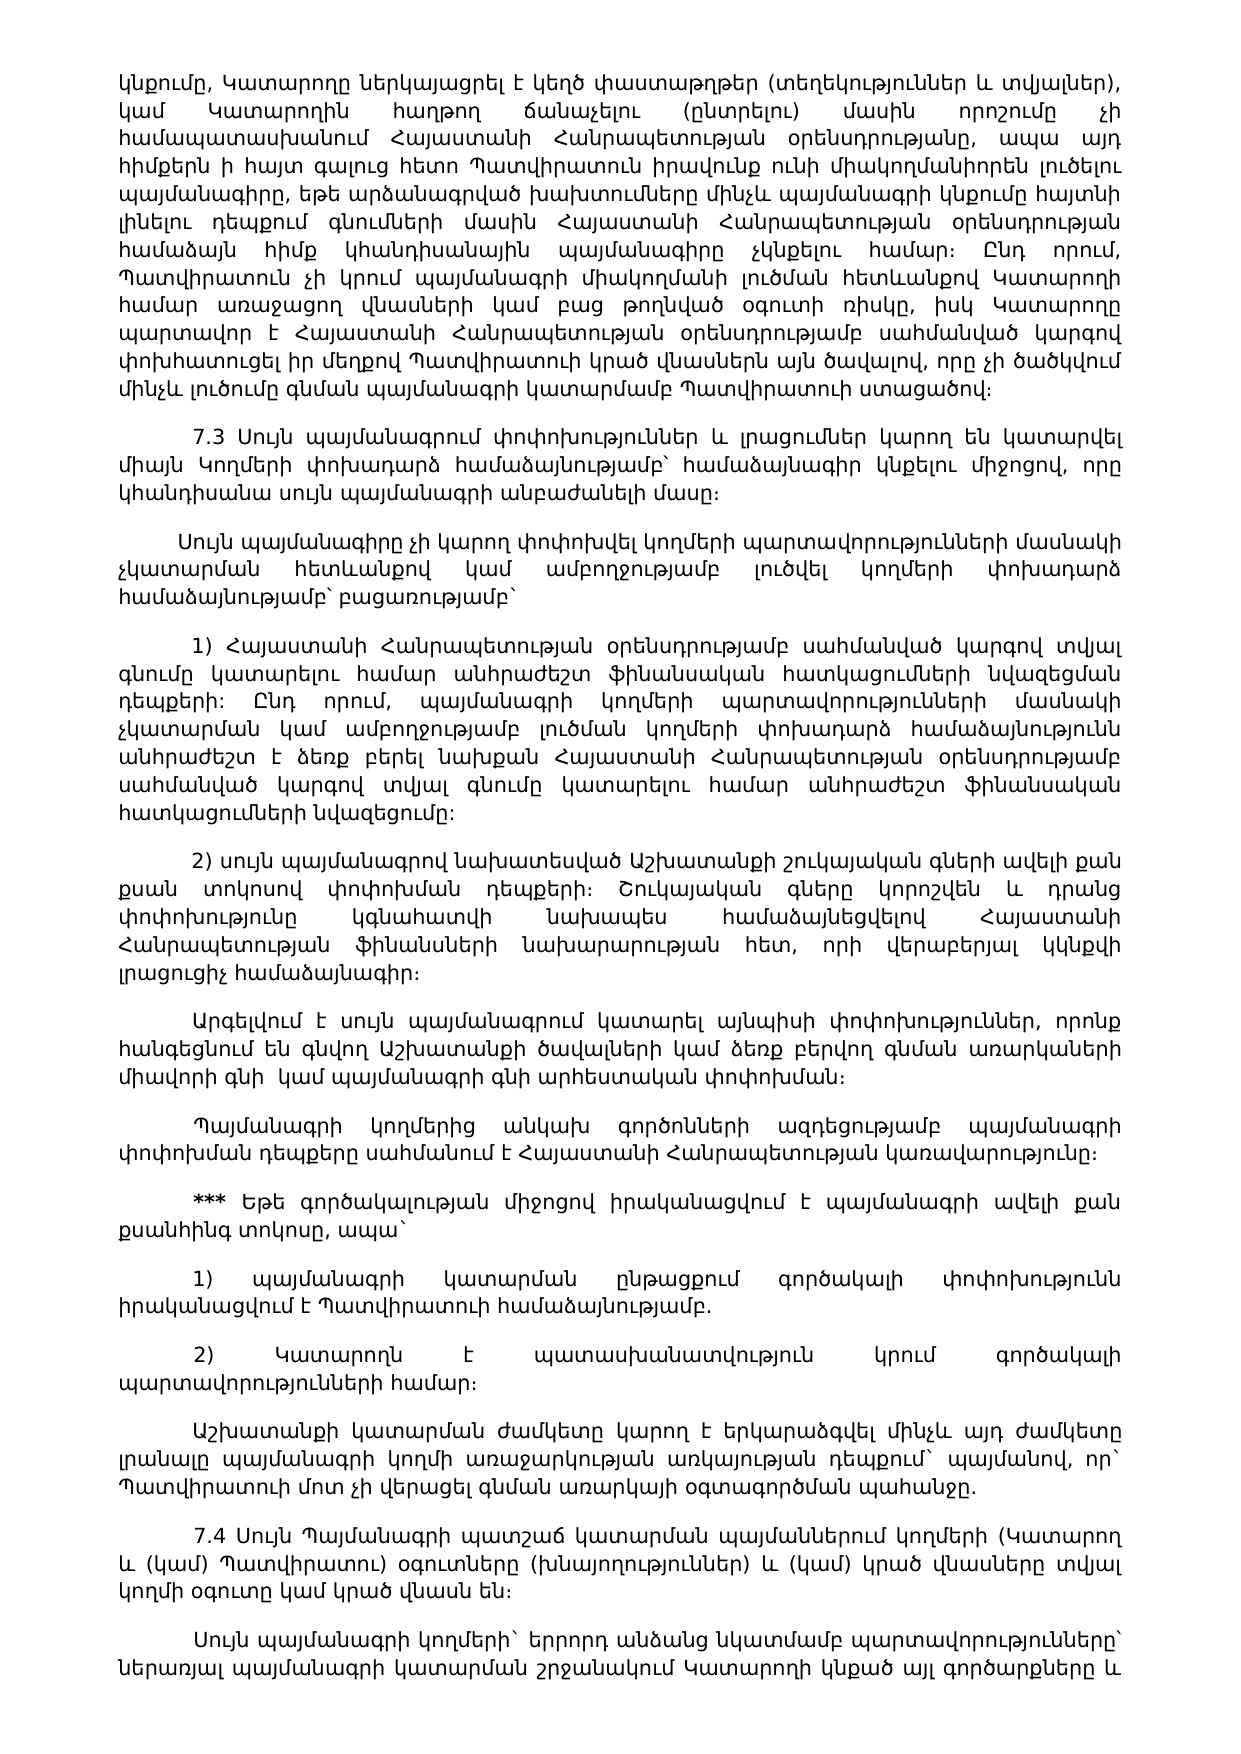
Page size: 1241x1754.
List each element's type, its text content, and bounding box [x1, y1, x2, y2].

text 1) պայմանագրի կատարման ընթացքում գործակալի փոփոխությունն իրականացվում է Պատվիրատուի համաձայնությամբ. [118, 1267, 1122, 1319]
text 1) Հայաստանի Հանրապետության օրենսդրությամբ սահմանված կարգով տվյալ գնումը կատարելու համար անհրաժեշտ ֆինանսական հատկացումների նվազեցման դեպքերի: Ընդ որում, պայմանագրի կողմերի պարտավորությունների մասնակի չկատարման կամ ամբողջությամբ լուծման կողմերի փոխադարձ համաձայնությունն անհրաժեշտ է ձեռք բերել նախքան Հայաստանի Հանրապետության օրենսդրությամբ սահմանված կարգով տվյալ գնումը կատարելու համար անհրաժեշտ ֆինանսական հատկացումների նվազեցումը: [118, 634, 1122, 825]
text Աշխատանքի կատարման ժամկետը կարող է երկարաձգվել մինչև այդ ժամկետը լրանալը պայմանագրի կողմի առաջարկության առկայության դեպքում` պայմանով, որ` Պատվիրատուի մոտ չի վերացել գնման առարկայի օգտագործման պահանջը. [118, 1419, 1122, 1499]
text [118, 1628, 1122, 1680]
text 7.4 Սույն Պայմանագրի պատշաճ կատարման պայմաններում կողմերի (Կատարող և (կամ) Պատվիրատու) օգուտները (խնայողություններ) և (կամ) կրած վնասները տվյալ կողմի օգուտը կամ կրած վնասն են։ [118, 1524, 1122, 1604]
text 2) սույն պայմանագրով նախատեսված Աշխատանքի շուկայական գների ավելի քան քսան տոկոսով փոփոխման դեպքերի։ Շուկայական գները կորոշվեն և դրանց փոփոխությունը կգնահատվի նախապես համաձայնեցվելով Հայաստանի Հանրապետության ֆինանսների նախարարության հետ, որի վերաբերյալ կկնքվի լրացուցիչ համաձայնագիր։ [118, 849, 1122, 985]
text *** Եթե գործակալության միջոցով իրականացվում է պայմանագրի ավելի քան քսանհինգ տոկոսը, ապա` [118, 1190, 1122, 1242]
text Արգելվում է սույն պայմանագրում կատարել այնպիսի փոփոխություններ, որոնք հանգեցնում են գնվող Աշխատանքի ծավալների կամ ձեռք բերվող գնման առարկաների միավորի գնի կամ պայմանագրի գնի արհեստական փոփոխման։ [118, 1009, 1122, 1089]
text 7.3 Սույն պայմանագրում փոփոխություններ և լրացումներ կարող են կատարվել միայն Կողմերի փոխադարձ համաձայնությամբ՝ համաձայնագիր կնքելու միջոցով, որը կհանդիսանա սույն պայմանագրի անբաժանելի մասը։ [118, 425, 1122, 505]
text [118, 71, 1122, 401]
text 2) Կատարողն է պատասխանատվություն կրում գործակալի պարտավորությունների համար։ [118, 1343, 1122, 1395]
text Պայմանագրի կողմերից անկախ գործոնների ազդեցությամբ պայմանագրի փոփոխման դեպքերը սահմանում է Հայաստանի Հանրապետության կառավարությունը։ [118, 1114, 1122, 1166]
text Սույն պայմանագիրը չի կարող փոփոխվել կողմերի պարտավորությունների մասնակի չկատարման հետևանքով կամ ամբողջությամբ լուծվել կողմերի փոխադարձ համաձայնությամբ՝ բացառությամբ` [118, 530, 1122, 609]
